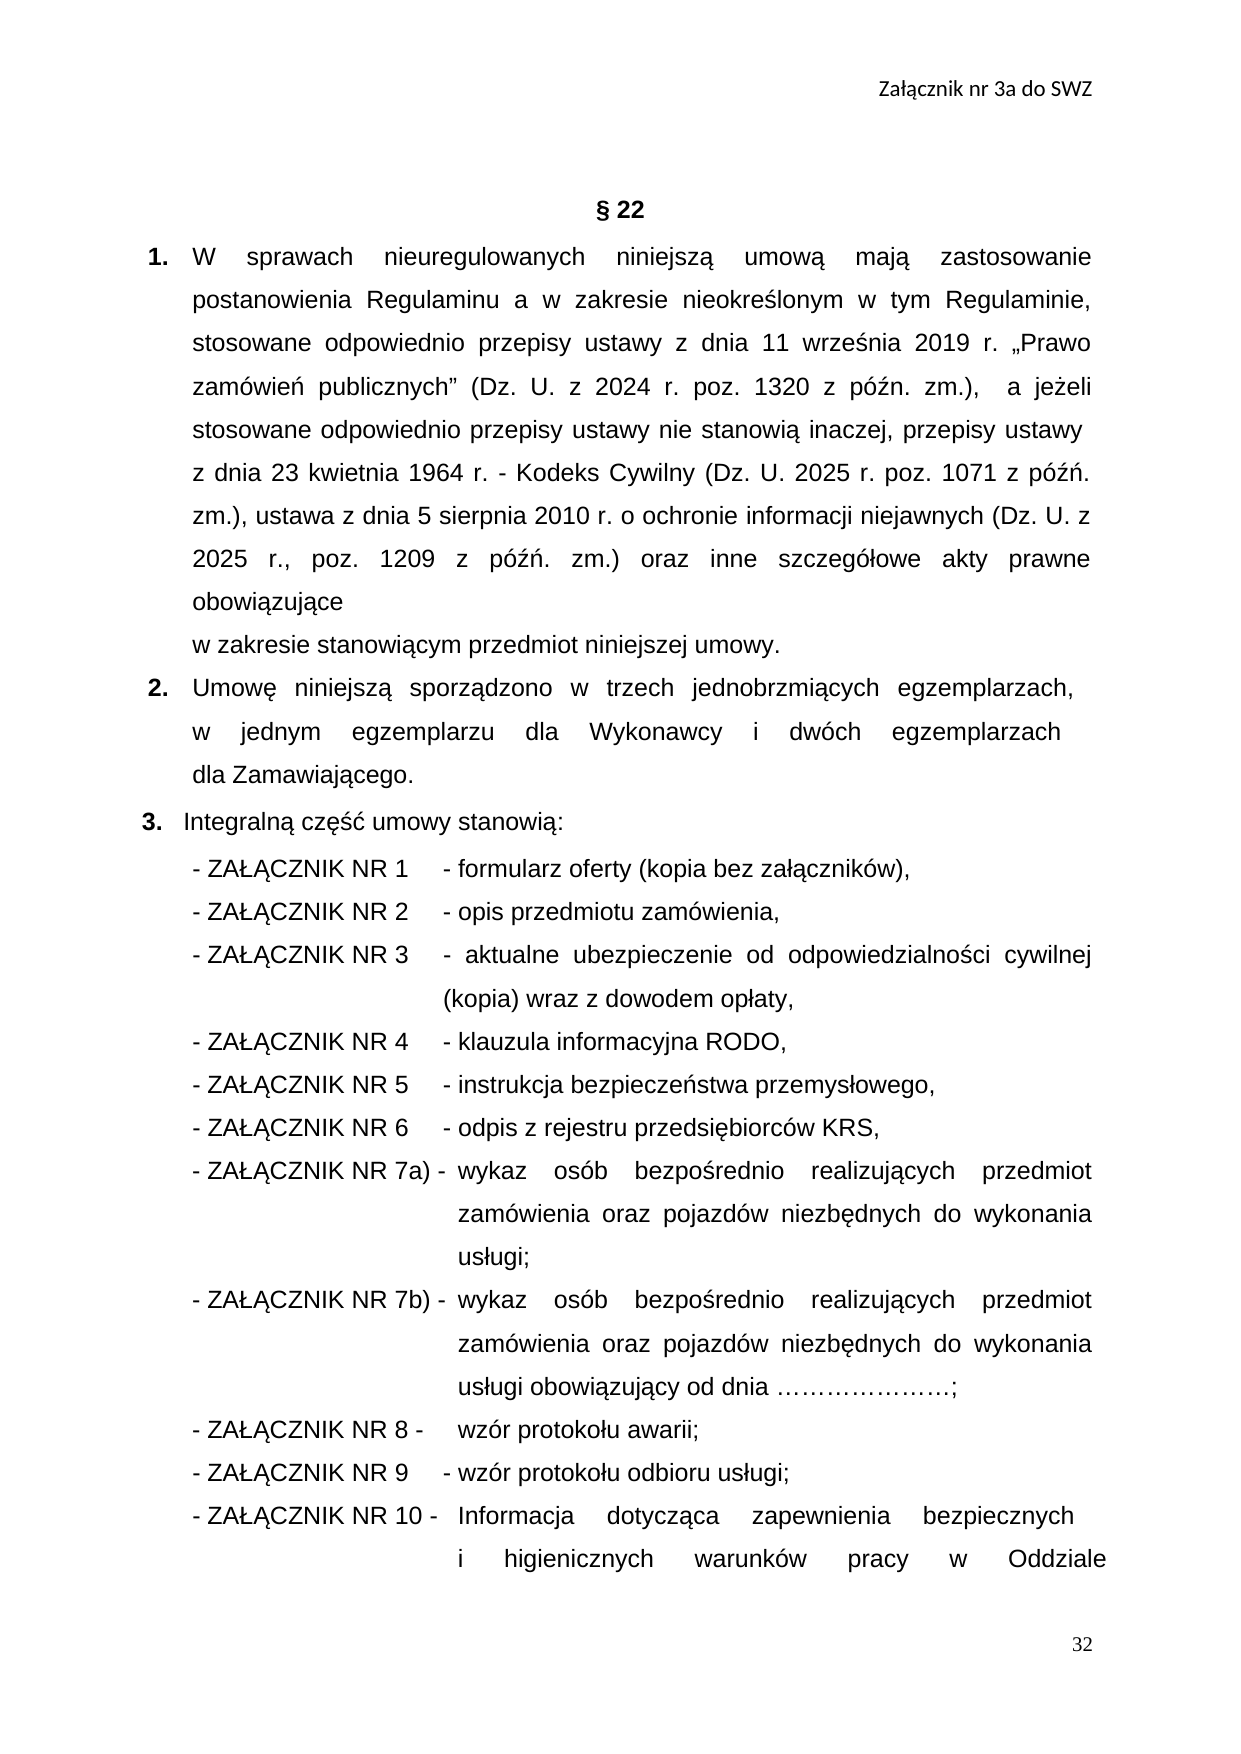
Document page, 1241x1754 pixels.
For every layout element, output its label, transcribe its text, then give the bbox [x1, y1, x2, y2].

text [192, 1501, 1107, 1573]
text - ZAŁĄCZNIK NR 3 - aktualne ubezpieczenie od odpowiedzialności cywilnej (kopia) wraz z dowodem opłaty, [192, 941, 1093, 1012]
list W sprawach nieuregulowanych niniejszą umową mają zastosowanie postanowienia Regulaminu a w zakresie nieokreślonym w tym Regulaminie, stosowane odpowiednio przepisy ustawy z dnia 11 września 2019 r. „Prawo zamówień publicznych” (Dz. U. z 2024 r. poz. 1320 z późn. zm.), a jeżeli stosowane odpowiednio przepisy ustawy nie stanowią inaczej, przepisy ustawy z dnia 23 kwietnia 1964 r. - Kodeks Cywilny (Dz. U. 2025 r. poz. 1071 z późń. zm.), ustawa z dnia 5 sierpnia 2010 r. o ochronie informacji niejawnych (Dz. U. z 2025 r., poz. 1209 z późń. zm.) oraz inne szczegółowe akty prawne obowiązujące w zakresie stanowiącym przedmiot niniejszej umowy. [148, 242, 1093, 659]
text § 22 [148, 195, 1093, 224]
text - ZAŁĄCZNIK NR 8 - wzór protokołu awarii; [192, 1415, 1093, 1444]
text - ZAŁĄCZNIK NR 6 - odpis z rejestru przedsiębiorców KRS, [192, 1113, 1093, 1142]
text - ZAŁĄCZNIK NR 9 - wzór protokołu odbioru usługi; [177, 1458, 1093, 1487]
text - ZAŁĄCZNIK NR 1 - formularz oferty (kopia bez załączników), [192, 854, 1093, 883]
list Umowę niniejszą sporządzono w trzech jednobrzmiących egzemplarzach, w jednym egzemplarzu dla Wykonawcy i dwóch egzemplarzach dla Zamawiającego. [148, 673, 1093, 788]
text - ZAŁĄCZNIK NR 5 - instrukcja bezpieczeństwa przemysłowego, [192, 1070, 1093, 1099]
list Integralną część umowy stanowią: [162, 807, 1093, 836]
text - ZAŁĄCZNIK NR 7b) - wykaz osób bezpośrednio realizujących przedmiot zamówienia oraz pojazdów niezbędnych do wykonania usługi obowiązujący od dnia …………………; [192, 1286, 1093, 1401]
text - ZAŁĄCZNIK NR 2 - opis przedmiotu zamówienia, [192, 897, 1093, 926]
text - ZAŁĄCZNIK NR 7a) - wykaz osób bezpośrednio realizujących przedmiot zamówienia oraz pojazdów niezbędnych do wykonania usługi; [192, 1156, 1093, 1271]
text - ZAŁĄCZNIK NR 4 - klauzula informacyjna RODO, [192, 1027, 1093, 1056]
